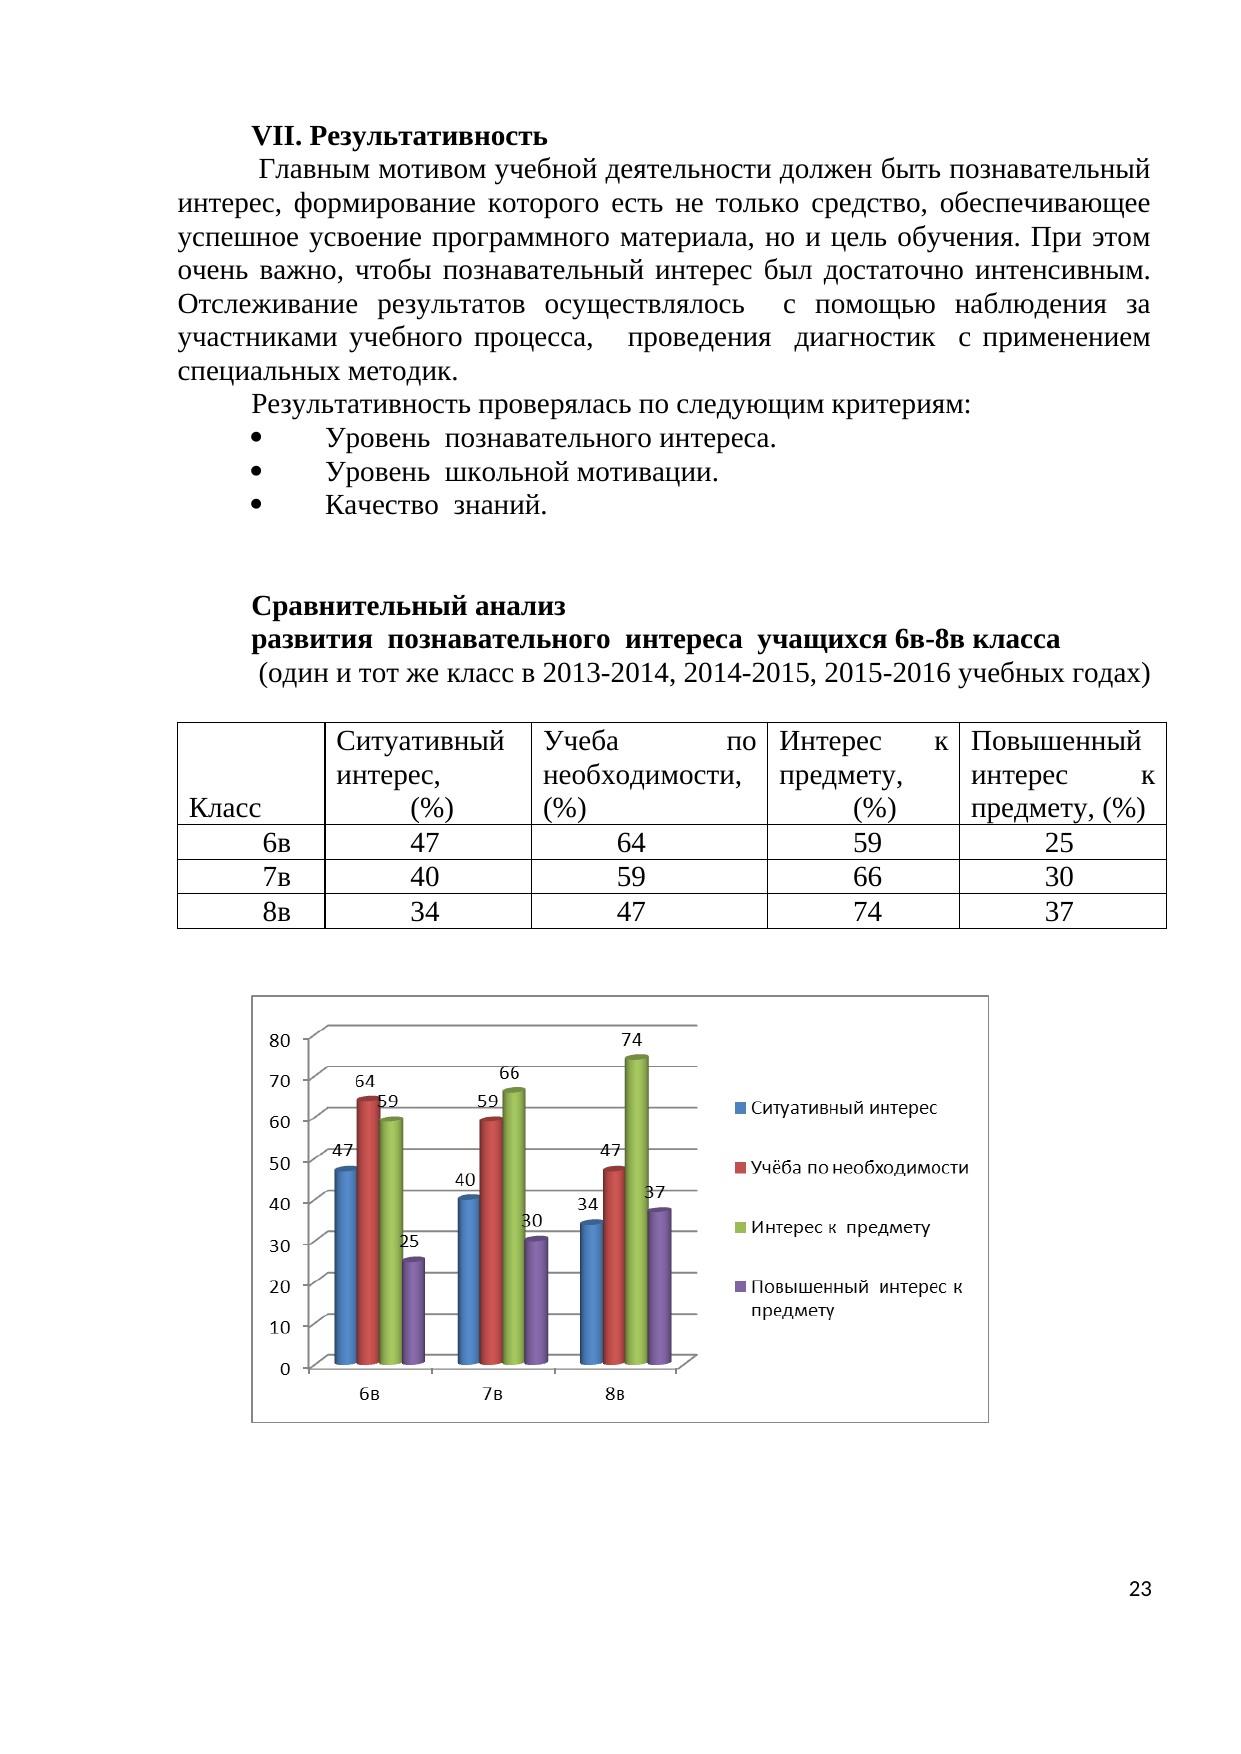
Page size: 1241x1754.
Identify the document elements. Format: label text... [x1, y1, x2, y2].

list Качество знаний. [177, 487, 1152, 521]
table_cell 6в [178, 825, 324, 858]
table_cell 64 [532, 825, 767, 858]
list Результативность проверялась по следующим критериям: [177, 386, 1152, 420]
table_cell 66 [768, 860, 959, 893]
text Сравнительный анализ [177, 588, 1152, 622]
text развития познавательного интереса учащихся 6в-8в класса [177, 622, 1152, 655]
table_cell 47 [326, 825, 531, 858]
table_cell 40 [326, 860, 531, 893]
table_cell 59 [768, 825, 959, 858]
table_header Интерес к предмету, (%) [768, 723, 959, 824]
table_cell 59 [532, 860, 767, 893]
table_cell 34 [326, 894, 531, 928]
list Уровень познавательного интереса. [177, 420, 1152, 454]
table_header Класс [178, 723, 324, 824]
picture [251, 995, 989, 1423]
table_header Учеба по необходимости, (%) [532, 723, 767, 824]
text Главным мотивом учебной деятельности должен быть познавательный интерес, формирование которого есть не только средство, обеспечивающее успешное усвоение программного материала, но и цель обучения. При этом очень важно, чтобы познавательный интерес был достаточно интенсивным. Отслеживание результатов осуществлялось с помощью наблюдения за участниками учебного процесса, проведения диагностик с применением специальных методик. [177, 152, 1152, 386]
table_cell 8в [178, 894, 324, 928]
table_cell 37 [960, 894, 1166, 928]
table_cell 25 [960, 825, 1166, 858]
list Уровень школьной мотивации. [177, 454, 1152, 487]
table_cell 7в [178, 860, 324, 893]
table_header Повышенный интерес к предмету, (%) [960, 723, 1166, 824]
table_cell 74 [768, 894, 959, 928]
text VII. Результативность [177, 118, 1152, 152]
table_cell 47 [532, 894, 767, 928]
table_header Ситуативный интерес, (%) [326, 723, 531, 824]
table_cell 30 [960, 860, 1166, 893]
text (один и тот же класс в 2013-2014, 2014-2015, 2015-2016 учебных годах) [177, 655, 1152, 689]
